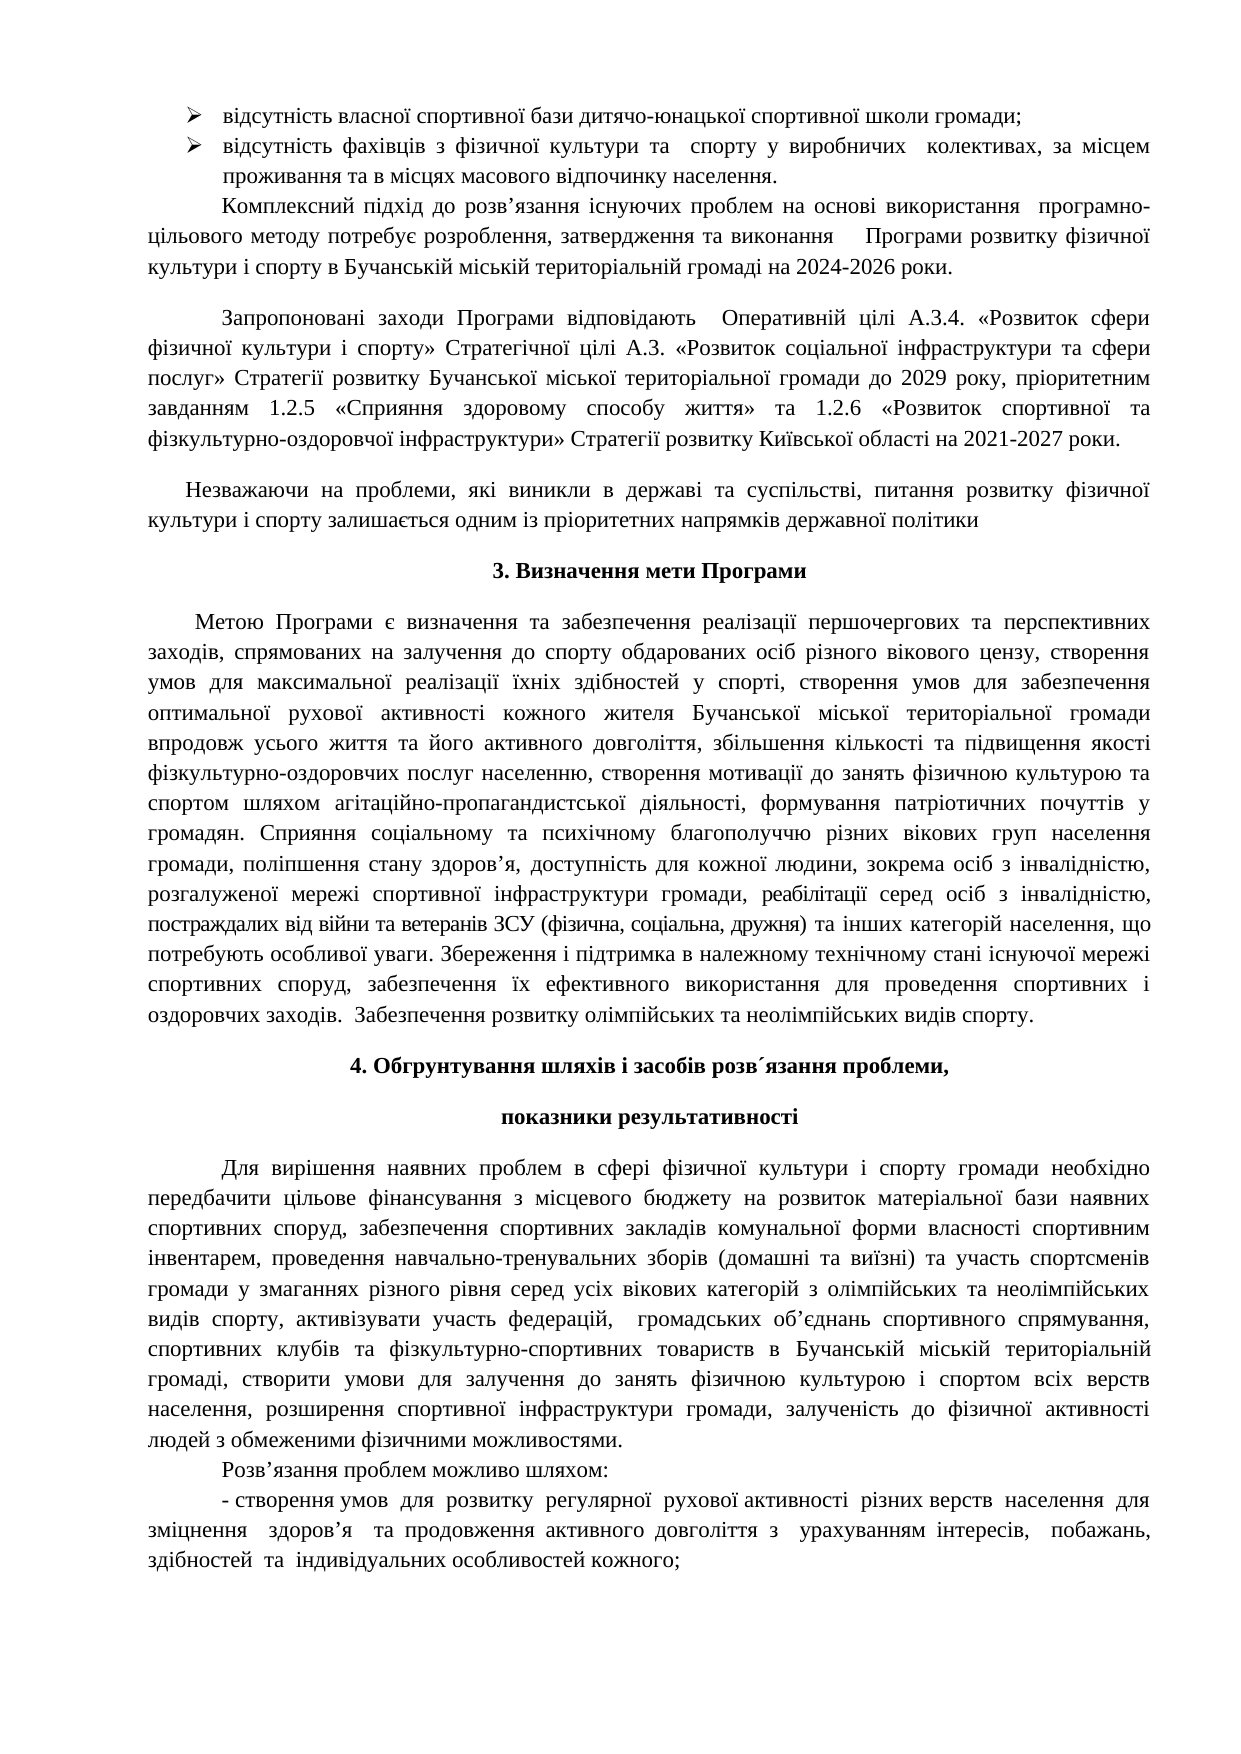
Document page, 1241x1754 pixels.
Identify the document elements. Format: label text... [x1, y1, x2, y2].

list відсутність фахівців з фізичної культури та спорту у виробничих колективах, за місцем проживання та в місцях масового відпочинку населення. [185, 132, 1152, 188]
text 4. Обгрунтування шляхів і засобів розвˊязання проблеми, [148, 1052, 1152, 1078]
text - створення умов для розвитку регулярної рухової активності різних верств населення для зміцнення здоров’я та продовження активного довголіття з урахуванням інтересів, побажань, здібностей та індивідуальних особливостей кожного; [148, 1486, 1152, 1573]
text Для вирішення наявних проблем в сфері фізичної культури і спорту громади необхідно передбачити цільове фінансування з місцевого бюджету на розвиток матеріальної бази наявних спортивних споруд, забезпечення спортивних закладів комунальної форми власності спортивним інвентарем, проведення навчально-тренувальних зборів (домашні та виїзні) та участь спортсменів громади у змаганнях різного рівня серед усіх вікових категорій з олімпійських та неолімпійських видів спорту, активізувати участь федерацій, громадських об’єднань спортивного спрямування, спортивних клубів та фізкультурно-спортивних товариств в Бучанській міській територіальній громаді, створити умови для залучення до занять фізичною культурою і спортом всіх верств населення, розширення спортивної інфраструктури громади, залученість до фізичної активності людей з обмеженими фізичними можливостями. [148, 1154, 1152, 1452]
text Метою Програми є визначення та забезпечення реалізації першочергових та перспективних заходів, спрямованих на залучення до спорту обдарованих осіб різного вікового цензу, створення умов для максимальної реалізації їхніх здібностей у спорті, створення умов для забезпечення оптимальної рухової активності кожного жителя Бучанської міської територіальної громади впродовж усього життя та його активного довголіття, збільшення кількості та підвищення якості фізкультурно-оздоровчих послуг населенню, створення мотивації до занять фізичною культурою та спортом шляхом агітаційно-пропагандистської діяльності, формування патріотичних почуттів у громадян. Сприяння соціальному та психічному благополуччю різних вікових груп населення громади, поліпшення стану здоров’я, доступність для кожної людини, зокрема осіб з інвалідністю, розгалуженої мережі спортивної інфраструктури громади, реабілітації серед осіб з інвалідністю, постраждалих від війни та ветеранів ЗСУ (фізична, соціальна, дружня) та інших категорій населення, що потребують особливої уваги. Збереження і підтримка в належному технічному стані існуючої мережі спортивних споруд, забезпечення їх ефективного використання для проведення спортивних і оздоровчих заходів. Забезпечення розвитку олімпійських та неолімпійських видів спорту. [148, 608, 1152, 1027]
text Незважаючи на проблеми, які виникли в державі та суспільстві, питання розвитку фізичної культури і спорту залишається одним із пріоритетних напрямків державної політики [148, 476, 1152, 532]
text Комплексний підхід до розв’язання існуючих проблем на основі використання програмно-цільового методу потребує розроблення, затвердження та виконання Програми розвитку фізичної культури і спорту в Бучанській міській територіальній громаді на 2024-2026 роки. [148, 192, 1152, 279]
text Розв’язання проблем можливо шляхом: [148, 1456, 1152, 1482]
list відсутність власної спортивної бази дитячо-юнацької спортивної школи громади; [185, 102, 1152, 128]
text Запропоновані заходи Програми відповідають Оперативній цілі А.3.4. «Розвиток сфери фізичної культури і спорту» Стратегічної цілі А.3. «Розвиток соціальної інфраструктури та сфери послуг» Стратегії розвитку Бучанської міської територіальної громади до 2029 року, пріоритетним завданням 1.2.5 «Сприяння здоровому способу життя» та 1.2.6 «Розвиток спортивної та фізкультурно-оздоровчої інфраструктури» Стратегії розвитку Київської області на 2021-2027 роки. [148, 304, 1152, 451]
text показники результативності [148, 1103, 1152, 1129]
text 3. Визначення мети Програми [148, 557, 1152, 583]
